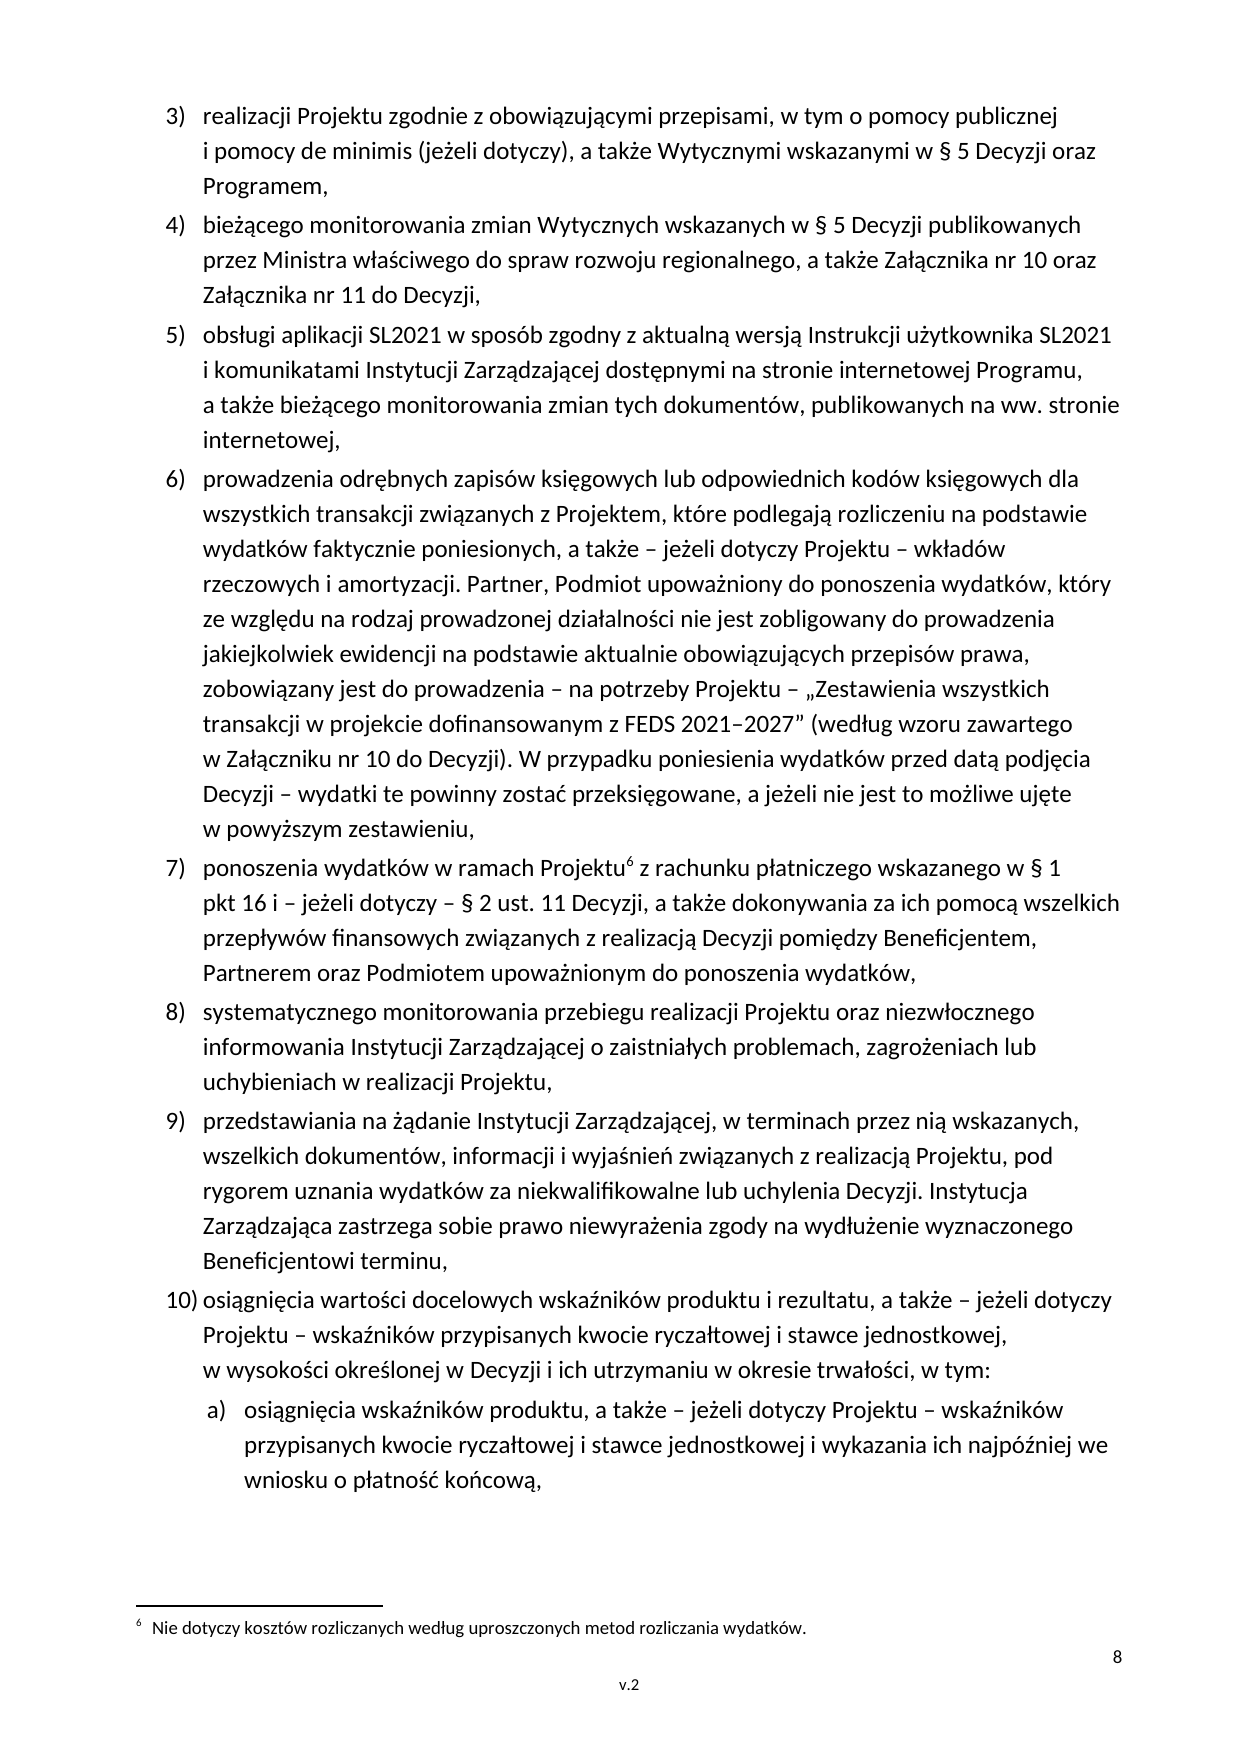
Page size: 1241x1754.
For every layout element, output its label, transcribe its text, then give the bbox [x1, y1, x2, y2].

list bieżącego monitorowania zmian Wytycznych wskazanych w § 5 Decyzji publikowanych przez Ministra właściwego do spraw rozwoju regionalnego, a także Załącznika nr 10 oraz Załącznika nr 11 do Decyzji, [165, 209, 1122, 310]
list prowadzenia odrębnych zapisów księgowych lub odpowiednich kodów księgowych dla wszystkich transakcji związanych z Projektem, które podlegają rozliczeniu na podstawie wydatków faktycznie poniesionych, a także – jeżeli dotyczy Projektu – wkładów rzeczowych i amortyzacji. Partner, Podmiot upoważniony do ponoszenia wydatków, który ze względu na rodzaj prowadzonej działalności nie jest zobligowany do prowadzenia jakiejkolwiek ewidencji na podstawie aktualnie obowiązujących przepisów prawa, zobowiązany jest do prowadzenia – na potrzeby Projektu – „Zestawienia wszystkich transakcji w projekcie dofinansowanym z FEDS 2021–2027” (według wzoru zawartego w Załączniku nr 10 do Decyzji). W przypadku poniesienia wydatków przed datą podjęcia Decyzji – wydatki te powinny zostać przeksięgowane, a jeżeli nie jest to możliwe ujęte w powyższym zestawieniu, [165, 463, 1122, 843]
list osiągnięcia wartości docelowych wskaźników produktu i rezultatu, a także – jeżeli dotyczy Projektu – wskaźników przypisanych kwocie ryczałtowej i stawce jednostkowej, w wysokości określonej w Decyzji i ich utrzymaniu w okresie trwałości, w tym: [165, 1284, 1122, 1385]
list przedstawiania na żądanie Instytucji Zarządzającej, w terminach przez nią wskazanych, wszelkich dokumentów, informacji i wyjaśnień związanych z realizacją Projektu, pod rygorem uznania wydatków za niekwalifikowalne lub uchylenia Decyzji. Instytucja Zarządzająca zastrzega sobie prawo niewyrażenia zgody na wydłużenie wyznaczonego Beneficjentowi terminu, [165, 1105, 1122, 1276]
list realizacji Projektu zgodnie z obowiązującymi przepisami, w tym o pomocy publicznej i pomocy de minimis (jeżeli dotyczy), a także Wytycznymi wskazanymi w § 5 Decyzji oraz Programem, [165, 100, 1122, 201]
list ponoszenia wydatków w ramach Projektu z rachunku płatniczego wskazanego w § 1 pkt 16 i – jeżeli dotyczy – § 2 ust. 11 Decyzji, a także dokonywania za ich pomocą wszelkich przepływów finansowych związanych z realizacją Decyzji pomiędzy Beneficjentem, Partnerem oraz Podmiotem upoważnionym do ponoszenia wydatków, [165, 852, 1122, 988]
list obsługi aplikacji SL2021 w sposób zgodny z aktualną wersją Instrukcji użytkownika SL2021 i komunikatami Instytucji Zarządzającej dostępnymi na stronie internetowej Programu, a także bieżącego monitorowania zmian tych dokumentów, publikowanych na ww. stronie internetowej, [165, 319, 1122, 454]
list osiągnięcia wskaźników produktu, a także – jeżeli dotyczy Projektu – wskaźników przypisanych kwocie ryczałtowej i stawce jednostkowej i wykazania ich najpóźniej we wniosku o płatność końcową, [207, 1394, 1122, 1494]
list systematycznego monitorowania przebiegu realizacji Projektu oraz niezwłocznego informowania Instytucji Zarządzającej o zaistniałych problemach, zagrożeniach lub uchybieniach w realizacji Projektu, [165, 996, 1122, 1097]
